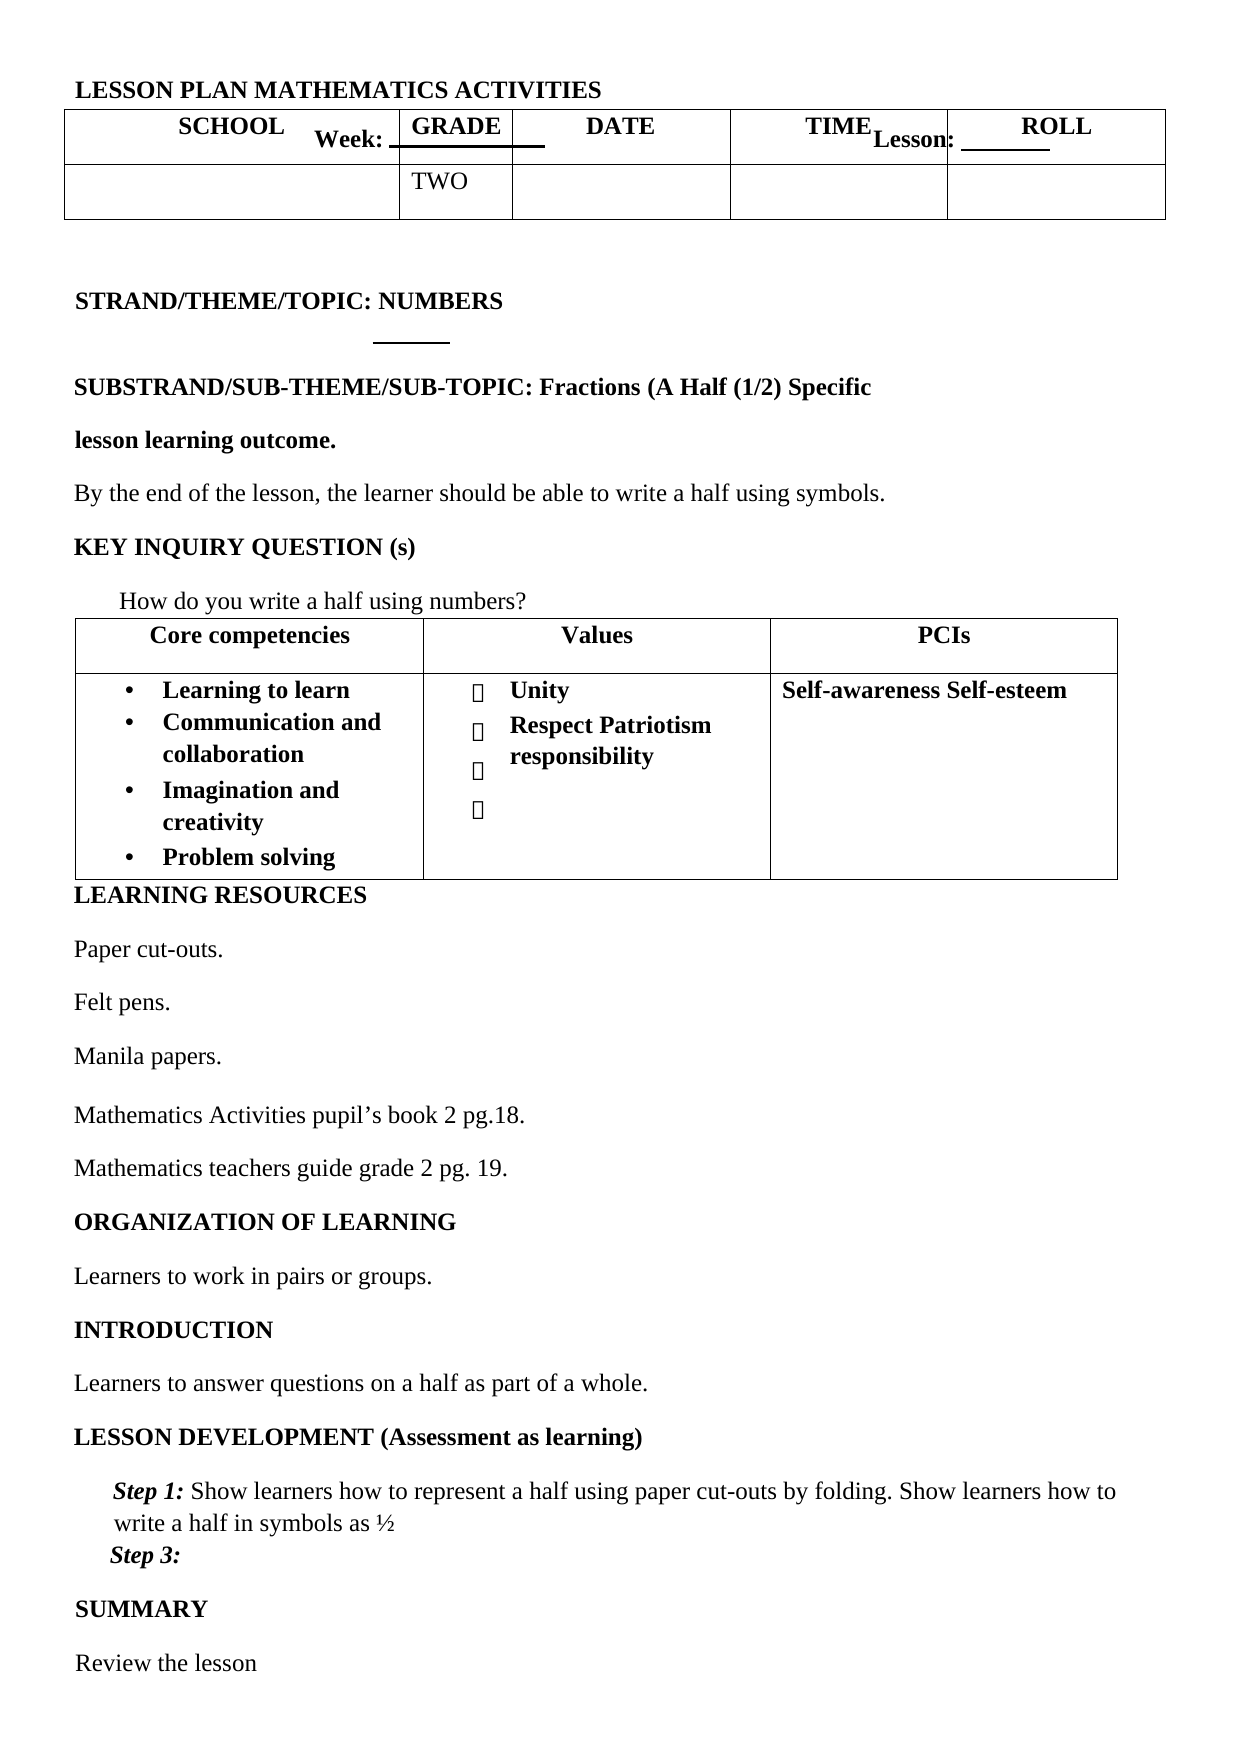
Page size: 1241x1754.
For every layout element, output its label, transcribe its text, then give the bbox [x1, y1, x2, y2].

table_cell Unity Respect Patriotism responsibility [509, 674, 770, 879]
text Felt pens. [73, 987, 1158, 1016]
text LEARNING RESOURCES [73, 880, 993, 909]
text LESSON DEVELOPMENT (Assessment as learning) [73, 1422, 993, 1451]
table_cell Learning to learn Communication and collaboration Imagination and creativity Problem solving [76, 674, 423, 879]
text Mathematics teachers guide grade 2 pg. 19. [73, 1153, 1158, 1182]
text SUBSTRAND/SUB-THEME/SUB-TOPIC: Fractions (A Half (1/2) Specific lesson learning outcome. [73, 372, 873, 454]
text Paper cut-outs. [73, 934, 1158, 962]
table_header PCIs [771, 619, 1117, 673]
text Learners to answer questions on a half as part of a whole. [73, 1368, 1158, 1397]
text ORGANIZATION OF LEARNING [73, 1207, 993, 1236]
text KEY INQUIRY QUESTION (s) [73, 532, 993, 561]
text Step 1: Show learners how to represent a half using paper cut-outs by folding. Show learners how to write a half in symbols as ½ [113, 1476, 1158, 1537]
table_header [424, 619, 509, 673]
text By the end of the lesson, the learner should be able to write a half using symbols. [73, 478, 1158, 507]
table_header Values [509, 619, 770, 673]
table_cell Self-awareness Self-esteem [771, 674, 1117, 879]
table_header Core competencies [76, 619, 423, 673]
table_cell     [424, 674, 509, 879]
text How do you write a half using numbers? [113, 586, 1158, 614]
text Manila papers. [73, 1041, 1158, 1070]
text Mathematics Activities pupil’s book 2 pg.18. [73, 1100, 1158, 1128]
text INTRODUCTION [73, 1315, 993, 1343]
text Learners to work in pairs or groups. [73, 1261, 1158, 1290]
